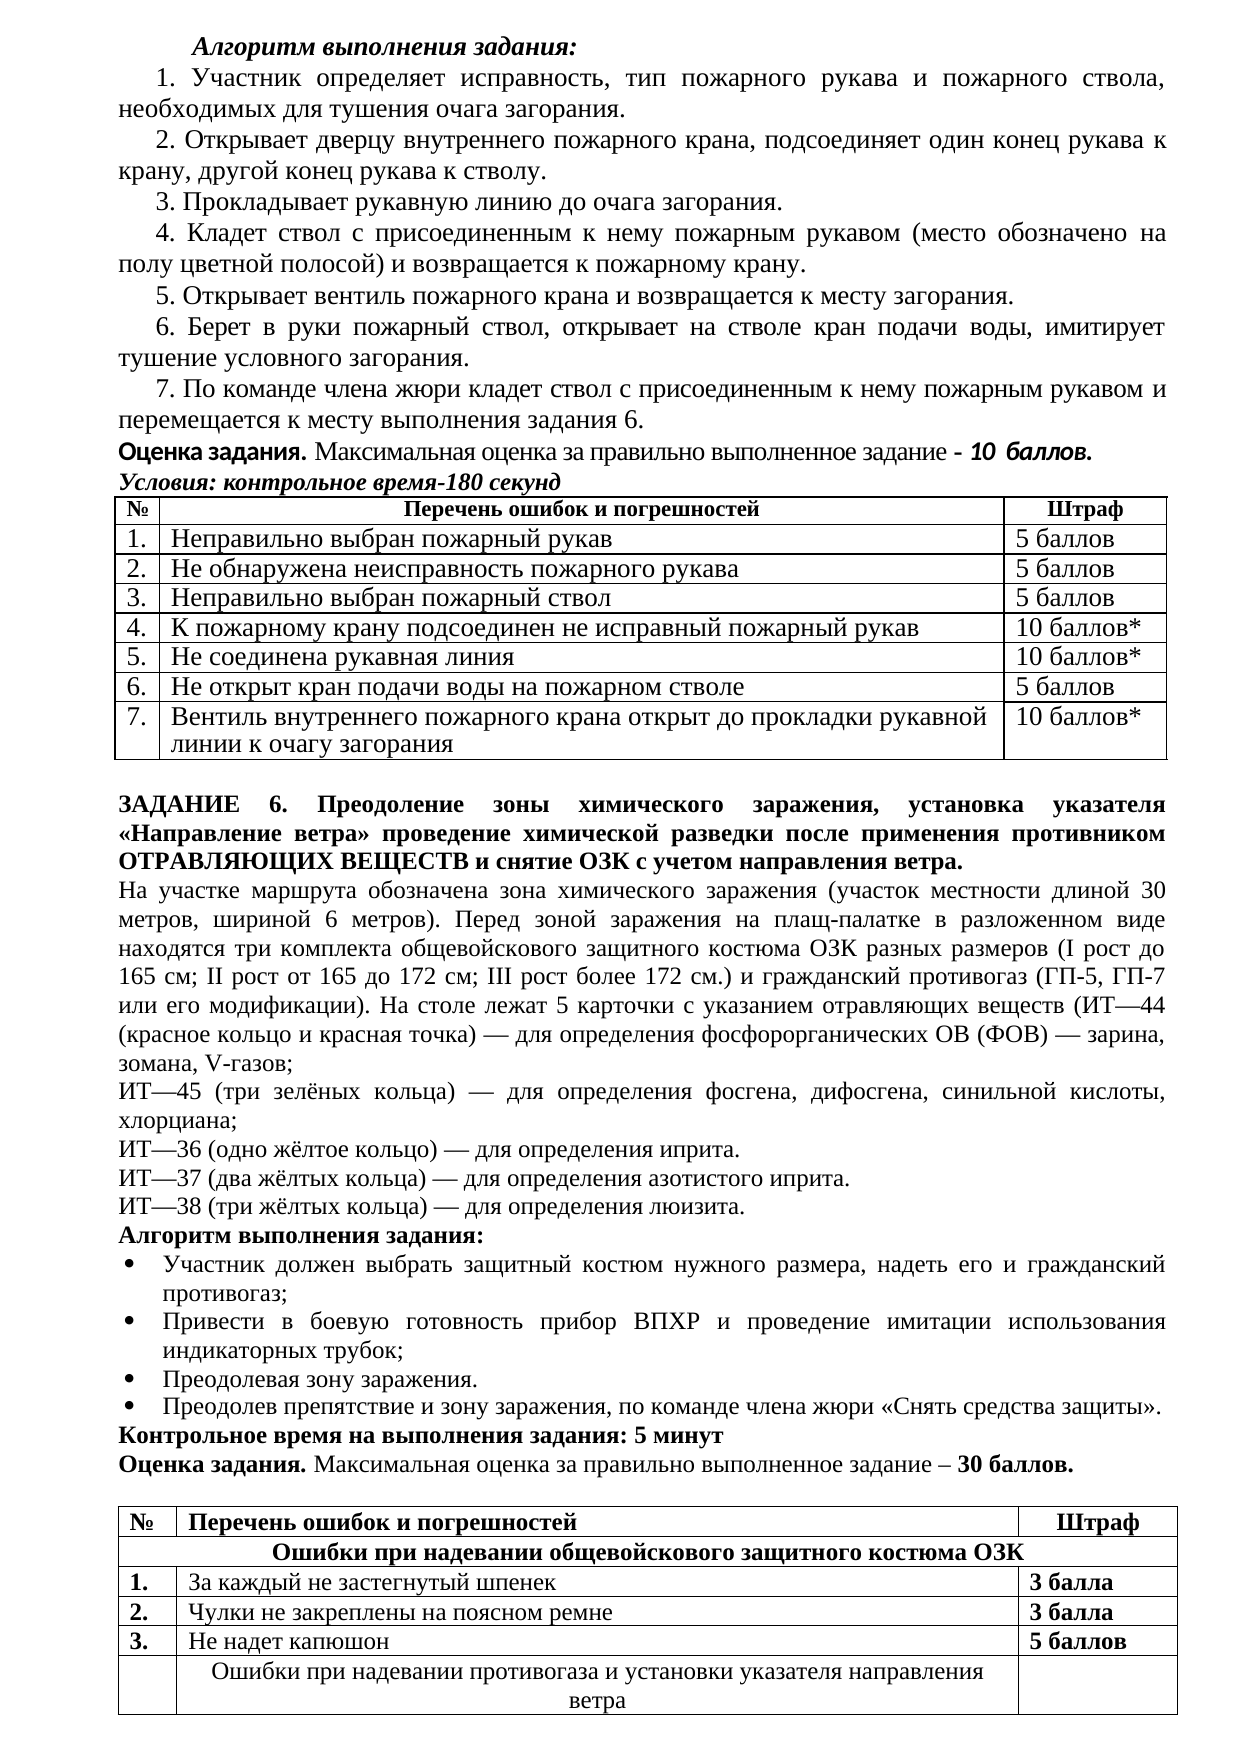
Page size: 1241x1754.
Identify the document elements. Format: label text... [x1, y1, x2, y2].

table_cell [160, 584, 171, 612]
text ЗАДАНИЕ 6. Преодоление зоны химического заражения, установка указателя «Направление ветра» проведение химической разведки после применения противником ОТРАВЛЯЮЩИХ ВЕЩЕСТВ и снятие ОЗК с учетом направления ветра. [118, 789, 1167, 875]
text ИТ—36 (одно жёлтое кольцо) — для определения иприта. [118, 1134, 1167, 1163]
list Участник должен выбрать защитный костюм нужного размера, надеть его и гражданский противогаз; [125, 1249, 1167, 1306]
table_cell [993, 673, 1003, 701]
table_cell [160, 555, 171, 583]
table_header № [116, 498, 159, 523]
text Условия: контрольное время-180 секунд [118, 467, 1167, 496]
table_cell 2. [119, 1597, 176, 1625]
table_header Штраф [1019, 1507, 1177, 1536]
text 3. Прокладывает рукавную линию до очага загорания. [118, 185, 1167, 216]
table_header Перечень ошибок и погрешностей [177, 1507, 1018, 1536]
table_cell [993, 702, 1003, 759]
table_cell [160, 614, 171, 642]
table_cell Ошибки при надевании общевойскового защитного костюма ОЗК [119, 1537, 1177, 1566]
table_cell [1019, 1656, 1177, 1714]
table_header Перечень ошибок и погрешностей [160, 498, 1003, 523]
text ИТ—38 (три жёлтых кольца) — для определения люизита. [118, 1191, 1167, 1220]
table_cell 10 баллов* [1005, 703, 1166, 759]
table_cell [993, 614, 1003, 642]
text 2. Открывает дверцу внутреннего пожарного крана, подсоединяет один конец рукава к крану, другой конец рукава к стволу. [118, 123, 1167, 185]
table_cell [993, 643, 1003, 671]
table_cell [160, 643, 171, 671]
list Привести в боевую готовность прибор ВПХР и проведение имитации использования индикаторных трубок; [125, 1306, 1167, 1364]
table_cell 1. [119, 1567, 176, 1596]
table_header № [119, 1507, 176, 1536]
table_cell Ошибки при надевании противогаза и установки указателя направления ветра [177, 1656, 1018, 1714]
text 6. Берет в руки пожарный ствол, открывает на стволе кран подачи воды, имитирует тушение условного загорания. [118, 310, 1167, 372]
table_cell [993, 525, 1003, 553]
text 4. Кладет ствол с присоединенным к нему пожарным рукавом (место обозначено на полу цветной полосой) и возвращается к пожарному крану. [118, 216, 1167, 279]
table_cell 3. [119, 1626, 176, 1655]
table_cell 3 балла [1019, 1567, 1177, 1596]
text На участке маршрута обозначена зона химического заражения (участок местности длиной 30 метров, шириной 6 метров). Перед зоной заражения на плащ-палатке в разложенном виде находятся три комплекта общевойскового защитного костюма ОЗК разных размеров (I рост до 165 см; II рост от 165 до 172 см; III рост более 172 см.) и гражданский противогаз (ГП-5, ГП-7 или его модификации). На столе лежат 5 карточки с указанием отравляющих веществ (ИТ—44 (красное кольцо и красная точка) — для определения фосфорорганических ОВ (ФОВ) — зарина, зомана, V-газов; [118, 875, 1167, 1076]
table_cell Чулки не закреплены на поясном ремне [177, 1597, 1018, 1625]
table_cell [119, 1656, 176, 1714]
text Алгоритм выполнения задания: [118, 1220, 1167, 1249]
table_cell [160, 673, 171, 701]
table_cell Не надет капюшон [177, 1626, 1018, 1655]
text ИТ—45 (три зелёных кольца) — для определения фосгена, дифосгена, синильной кислоты, хлорциана; [118, 1076, 1167, 1134]
table_header Штраф [1005, 498, 1166, 523]
text 7. По команде члена жюри кладет ствол с присоединенным к нему пожарным рукавом и перемещается к месту выполнения задания 6. [118, 372, 1167, 434]
text 1. Участник определяет исправность, тип пожарного рукава и пожарного ствола, необходимых для тушения очага загорания. [118, 61, 1167, 123]
table_cell 5 баллов [1019, 1626, 1177, 1655]
text ИТ—37 (два жёлтых кольца) — для определения азотистого иприта. [118, 1163, 1167, 1191]
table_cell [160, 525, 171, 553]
text Контрольное время на выполнения задания: 5 минут [118, 1420, 1167, 1449]
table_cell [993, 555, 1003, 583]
text Оценка задания. Максимальная оценка за правильно выполненное задание – 30 баллов. [118, 1449, 1167, 1477]
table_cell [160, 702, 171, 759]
list Преодолев препятствие и зону заражения, по команде члена жюри «Снять средства защиты». [125, 1393, 1167, 1420]
list Преодолевая зону заражения. [125, 1364, 1167, 1393]
table_cell За каждый не застегнутый шпенек [177, 1567, 1018, 1596]
table_cell 7. [116, 702, 159, 759]
text Оценка задания. Максимальная оценка за правильно выполненное задание - 10 баллов. [118, 434, 1167, 467]
table_cell 3 балла [1019, 1597, 1177, 1625]
text 5. Открывает вентиль пожарного крана и возвращается к месту загорания. [118, 279, 1167, 310]
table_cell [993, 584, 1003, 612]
text Алгоритм выполнения задания: [118, 29, 1167, 61]
